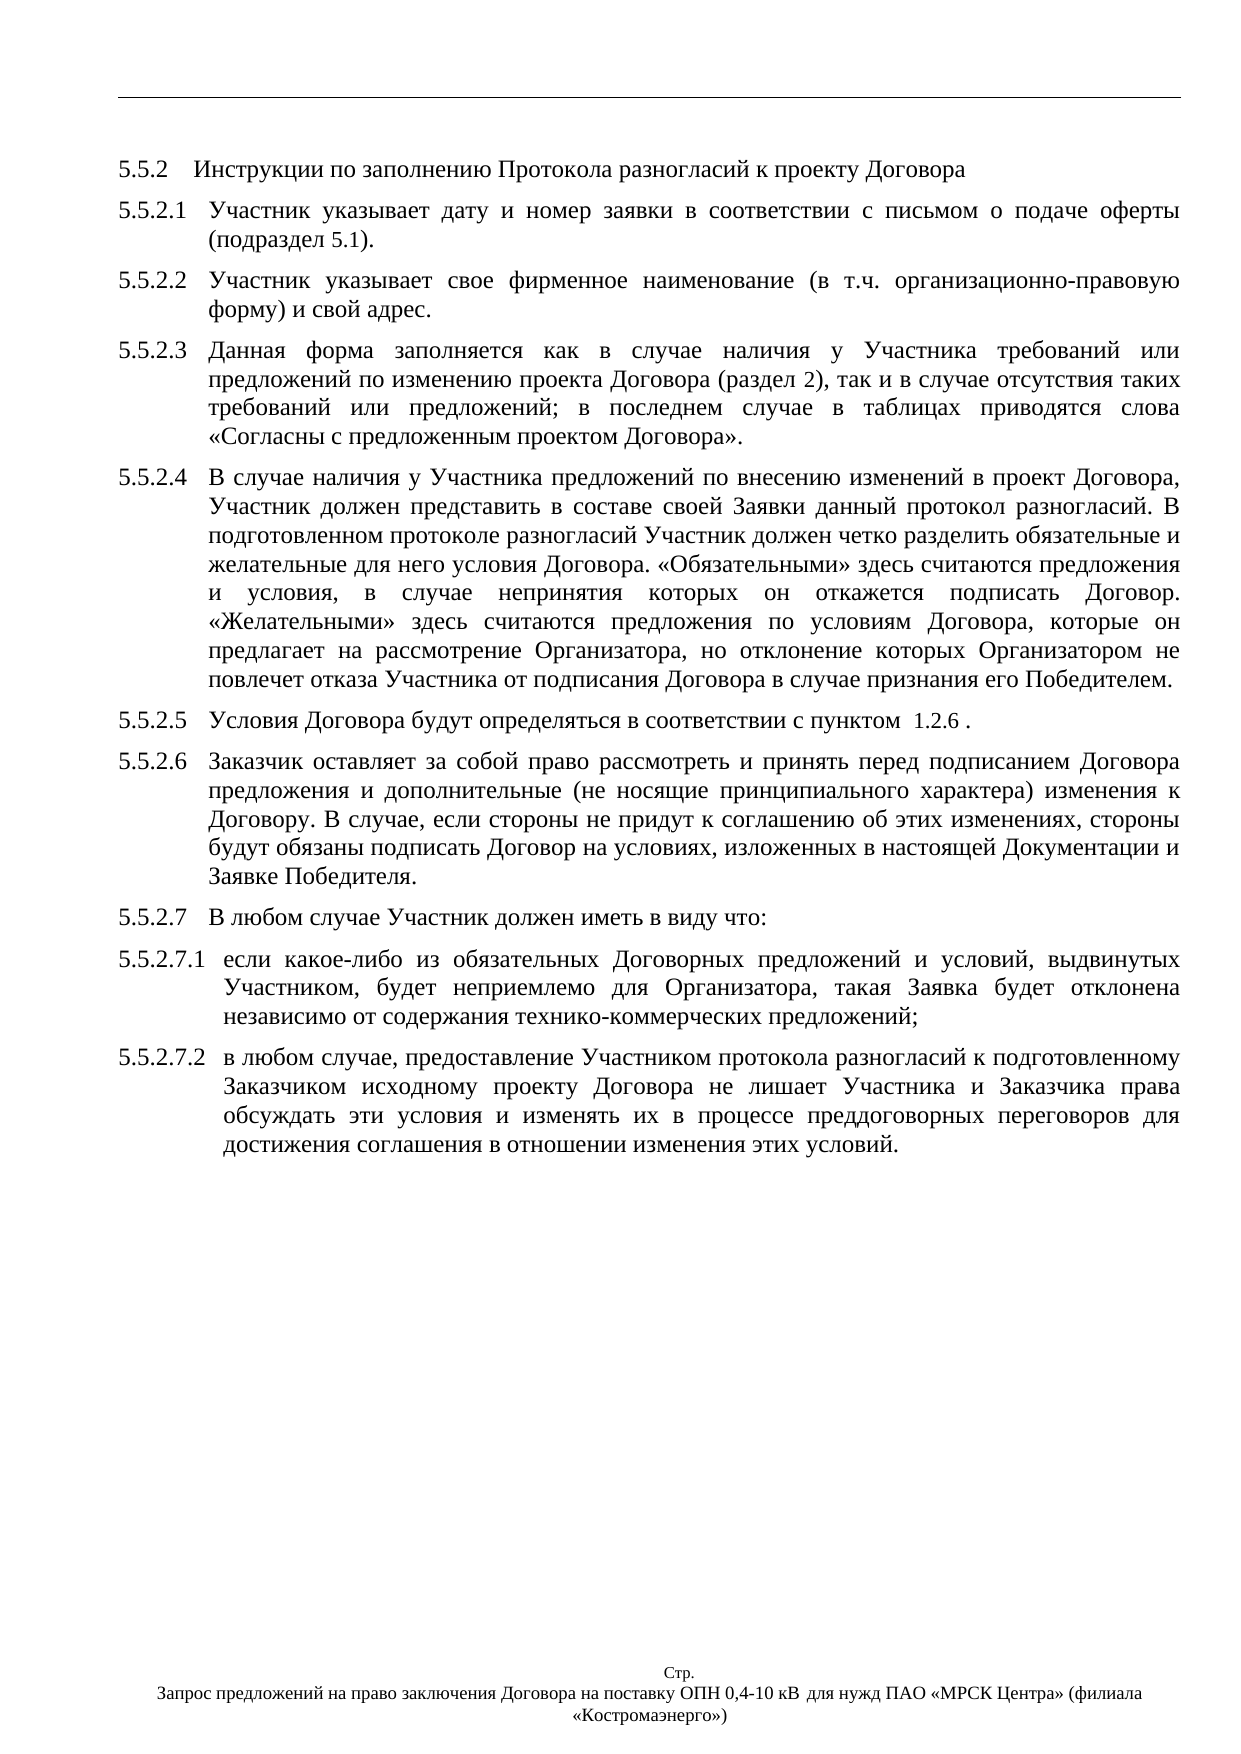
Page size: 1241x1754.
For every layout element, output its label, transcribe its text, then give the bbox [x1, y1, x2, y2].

list Заказчик оставляет за собой право рассмотреть и принять перед подписанием Договора предложения и дополнительные (не носящие принципиального характера) изменения к Договору. В случае, если стороны не придут к соглашению об этих изменениях, стороны будут обязаны подписать Договор на условиях, изложенных в настоящей Документации и Заявке Победителя. [118, 746, 1181, 890]
list Данная форма заполняется как в случае наличия у Участника требований или предложений по изменению проекта Договора (раздел 2), так и в случае отсутствия таких требований или предложений; в последнем случае в таблицах приводятся слова «Согласны с предложенным проектом Договора». [118, 335, 1181, 450]
subtitle Инструкции по заполнению Протокола разногласий к проекту Договора [118, 154, 1181, 182]
list В случае наличия у Участника предложений по внесению изменений в проект Договора, Участник должен представить в составе своей Заявки данный протокол разногласий. В подготовленном протоколе разногласий Участник должен четко разделить обязательные и желательные для него условия Договора. «Обязательными» здесь считаются предложения и условия, в случае непринятия которых он откажется подписать Договор. «Желательными» здесь считаются предложения по условиям Договора, которые он предлагает на рассмотрение Организатора, но отклонение которых Организатором не повлечет отказа Участника от подписания Договора в случае признания его Победителем. [118, 462, 1181, 692]
list Участник указывает свое фирменное наименование (в т.ч. организационно-правовую форму) и свой адрес. [118, 265, 1181, 322]
list Участник указывает дату и номер заявки в соответствии с письмом о подаче оферты (подраздел 5.1). [118, 195, 1181, 252]
list В любом случае Участник должен иметь в виду что: [118, 902, 1181, 931]
list Условия Договора будут определяться в соответствии с пунктом 1.2.6 . [118, 705, 1181, 734]
list в любом случае, предоставление Участником протокола разногласий к подготовленному Заказчиком исходному проекту Договора не лишает Участника и Заказчика права обсуждать эти условия и изменять их в процессе преддоговорных переговоров для достижения соглашения в отношении изменения этих условий. [118, 1042, 1181, 1157]
list если какое-либо из обязательных Договорных предложений и условий, выдвинутых Участником, будет неприемлемо для Организатора, такая Заявка будет отклонена независимо от содержания технико-коммерческих предложений; [118, 944, 1181, 1030]
